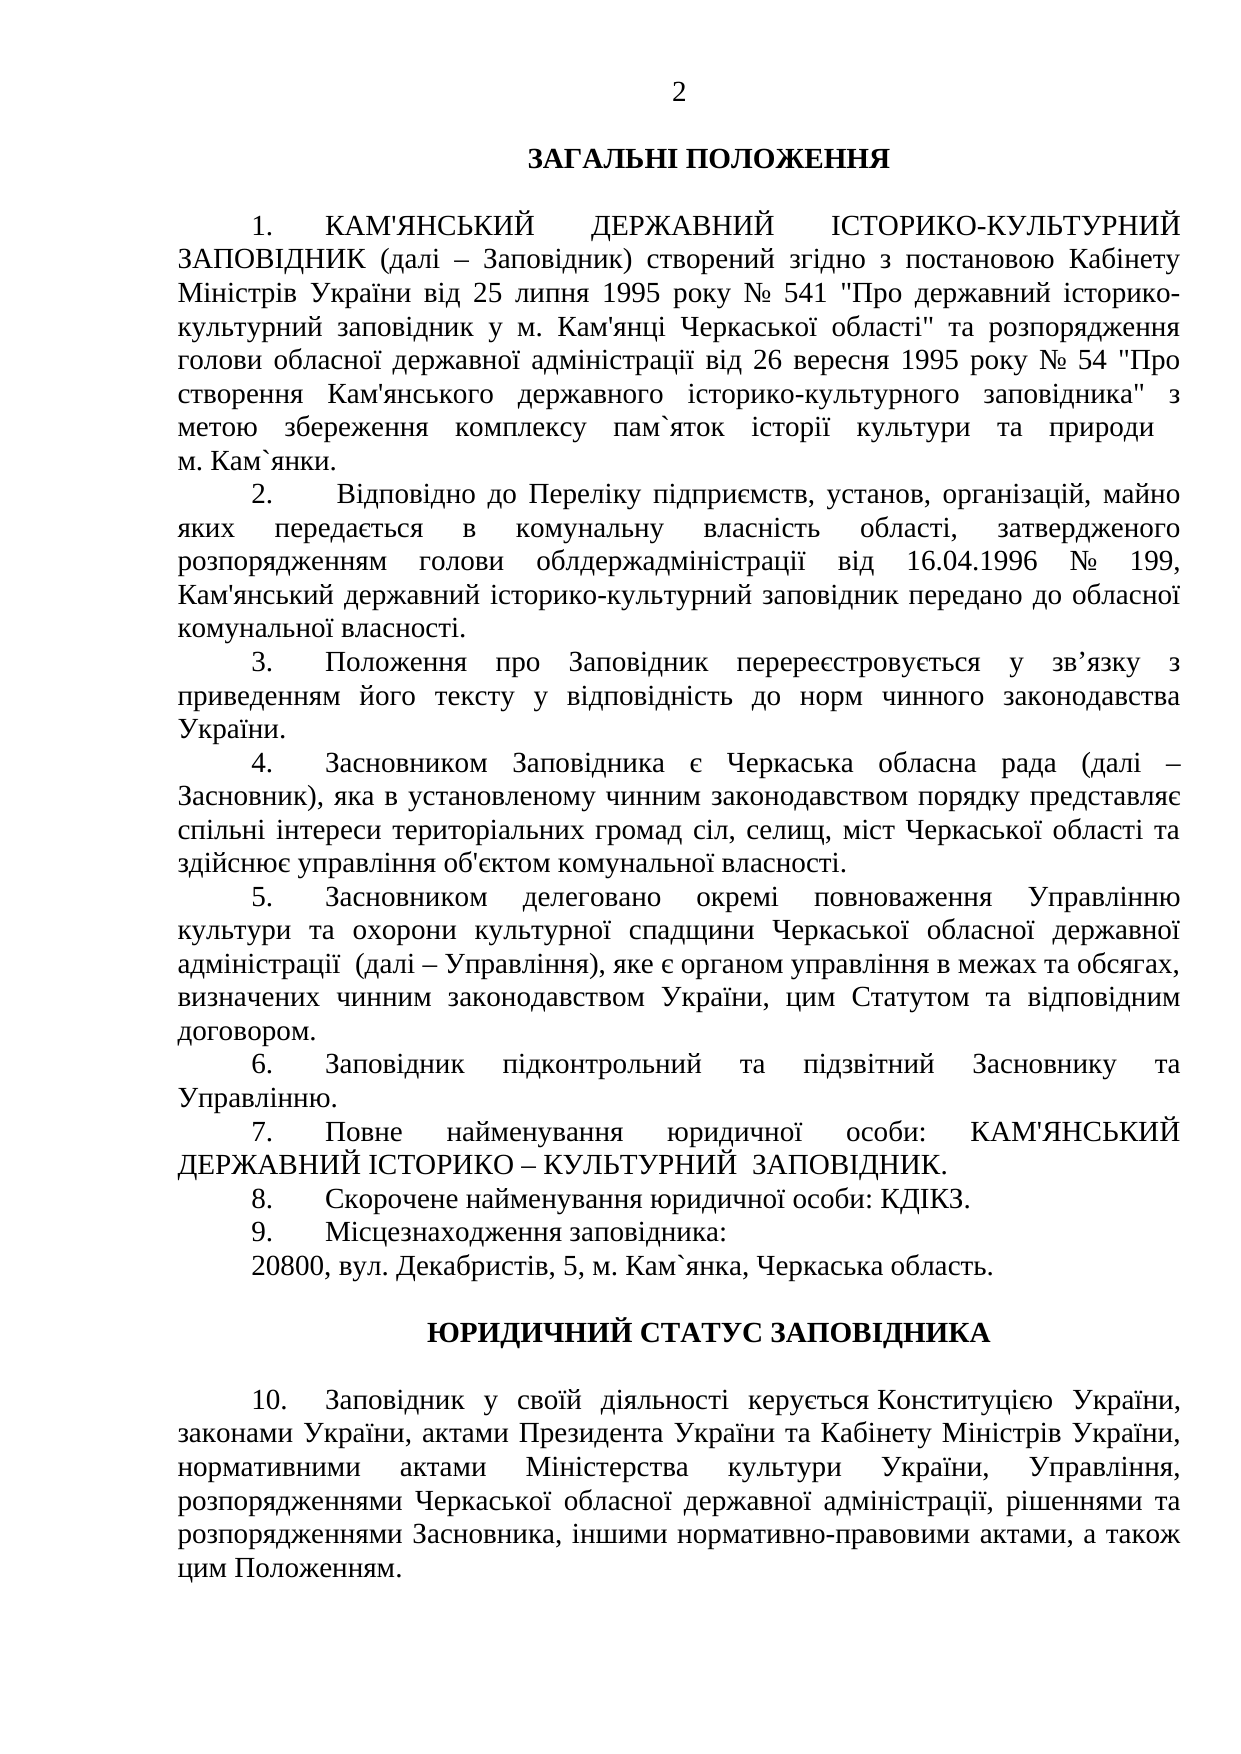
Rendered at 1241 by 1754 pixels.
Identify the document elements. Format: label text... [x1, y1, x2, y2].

list Заповідник підконтрольний та підзвітний Засновнику та Управлінню. [177, 1047, 1181, 1114]
list Повне найменування юридичної особи: КАМ'ЯНСЬКИЙ ДЕРЖАВНИЙ ІСТОРИКО – КУЛЬТУРНИЙ ЗАПОВІДНИК. [177, 1114, 1181, 1181]
list Засновником делеговано окремі повноваження Управлінню культури та охорони культурної спадщини Черкаської обласної державної адміністрації (далі – Управління), яке є органом управління в межах та обсягах, визначених чинним законодавством України, цим Статутом та відповідним договором. [177, 879, 1181, 1047]
list Місцезнаходження заповідника: [177, 1214, 1181, 1248]
list Відповідно до Переліку підприємств, установ, організацій, майно яких передається в комунальну власність області, затвердженого розпорядженням голови облдержадміністрації від 16.04.1996 № 199, Кам'янський державний історико-культурний заповідник передано до обласної комунальної власності. [177, 476, 1181, 644]
list Скорочене найменування юридичної особи: КДІКЗ. [177, 1181, 1181, 1214]
text 20800, вул. Декабристів, . Кам`янка, Черкаська область. [251, 1248, 1181, 1281]
text ЮРИДИЧНИЙ СТАТУС ЗАПОВІДНИКА [177, 1315, 1181, 1348]
list КАМ'ЯНСЬКИЙ ДЕРЖАВНИЙ ІСТОРИКО-КУЛЬТУРНИЙ ЗАПОВІДНИК (далі – Заповідник) створений згідно з постановою Кабінету Міністрів України від 25 липня 1995 року № 541 "Про державний історико-культурний заповідник у м. Кам'янці Черкаської області" та розпорядження голови обласної державної адміністрації від 26 вересня 1995 року № 54 "Про створення Кам'янського державного історико-культурного заповідника" з метою збереження комплексу пам`яток історії культури та природи м. Кам`янки. [177, 208, 1181, 476]
list Заповідник у своїй діяльності керується Конституцією України, законами України, актами Президента України та Кабінету Міністрів України, нормативними актами Міністерства культури України, Управління, розпорядженнями Черкаської обласної державної адміністрації, рішеннями та розпорядженнями Засновника, іншими нормативно-правовими актами, а також цим Положенням. [177, 1382, 1181, 1583]
text ЗАГАЛЬНІ ПОЛОЖЕННЯ [177, 141, 1181, 174]
list Положення про Заповідник перереєстровується у зв’язку з приведенням його тексту у відповідність до норм чинного законодавства України. [177, 644, 1181, 745]
list Засновником Заповідника є Черкаська обласна рада (далі ‒ Засновник), яка в установленому чинним законодавством порядку представляє спільні інтереси територіальних громад сіл, селищ, міст Черкаської області та здійснює управління об'єктом комунальної власності. [177, 745, 1181, 879]
